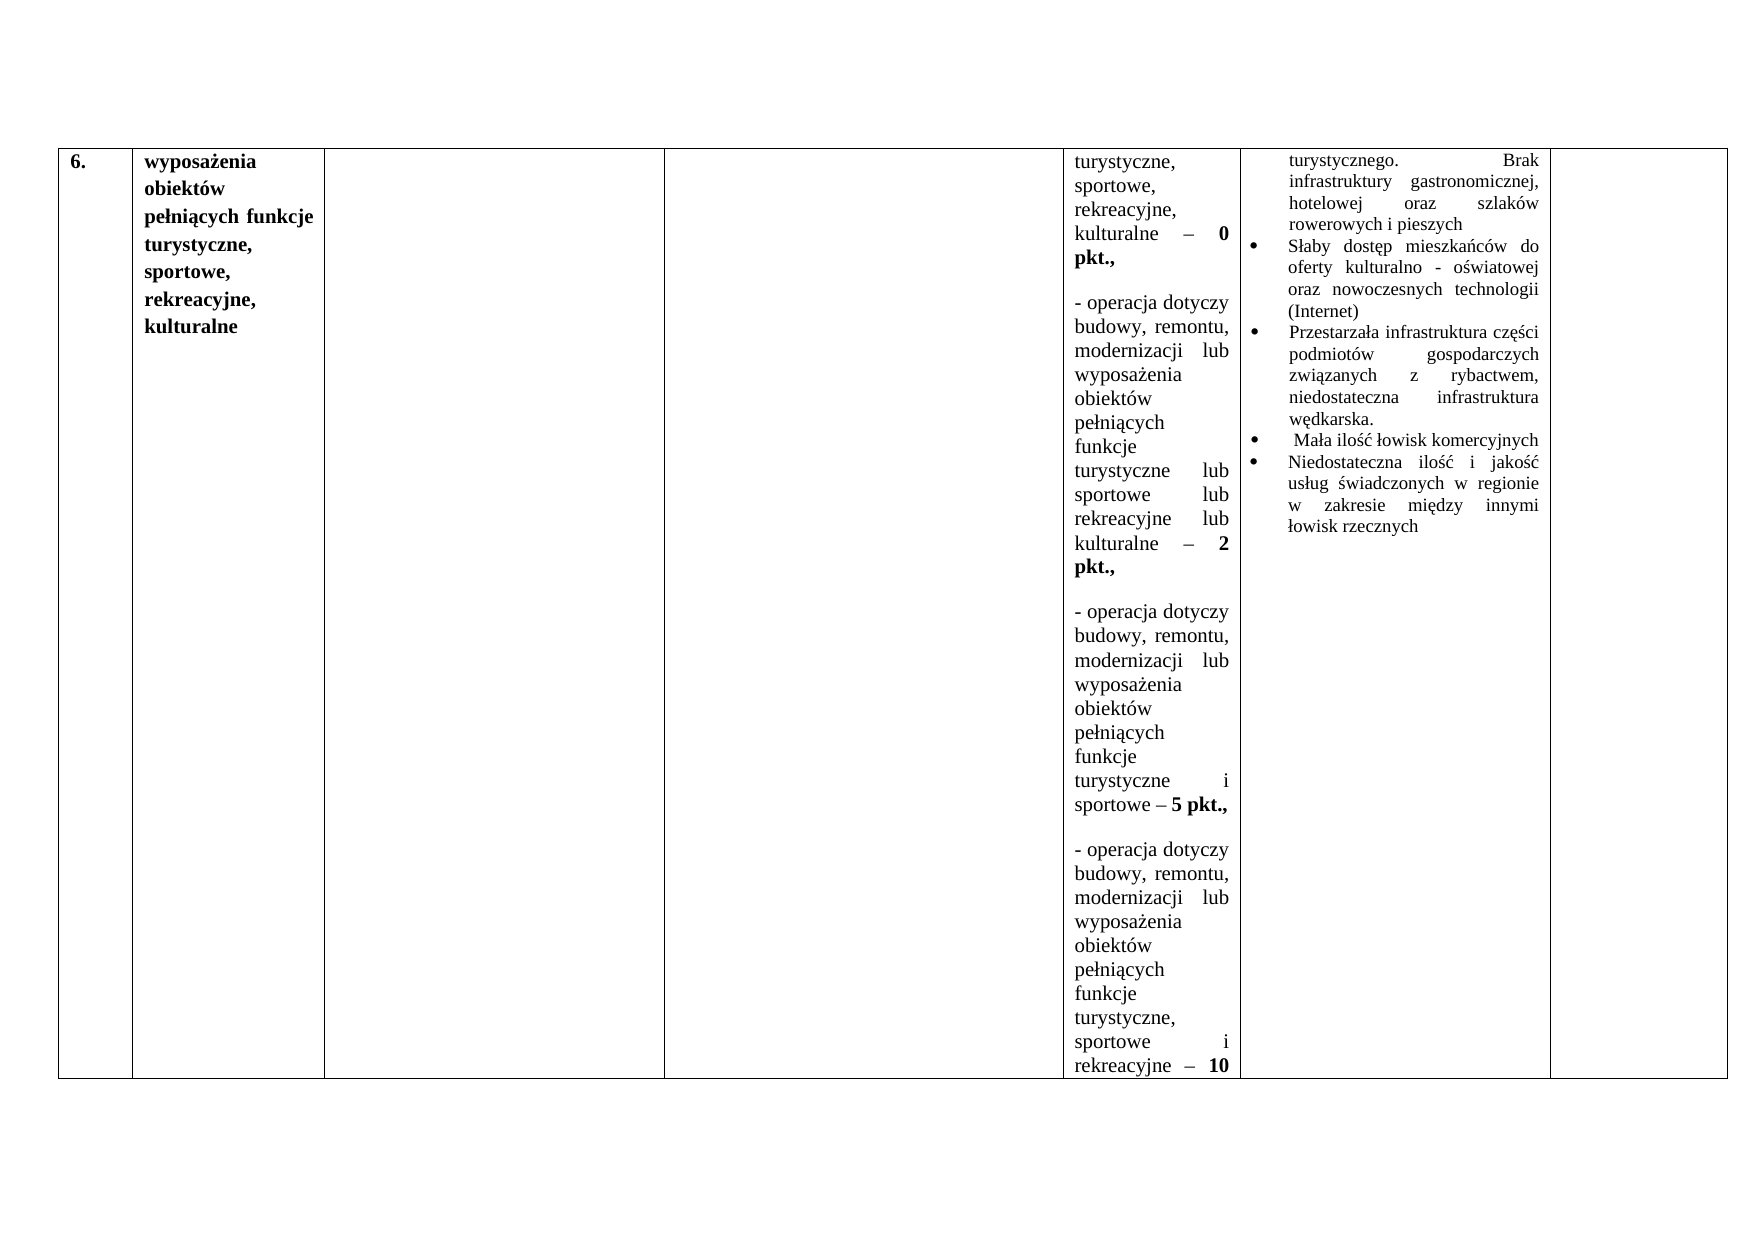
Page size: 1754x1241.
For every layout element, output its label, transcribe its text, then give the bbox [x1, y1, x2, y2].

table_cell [325, 149, 664, 1077]
table_cell 6. [59, 149, 132, 1077]
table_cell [1064, 149, 1240, 1077]
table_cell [133, 149, 324, 1077]
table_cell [665, 149, 1063, 1077]
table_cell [1551, 149, 1727, 1077]
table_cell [1241, 149, 1550, 1077]
